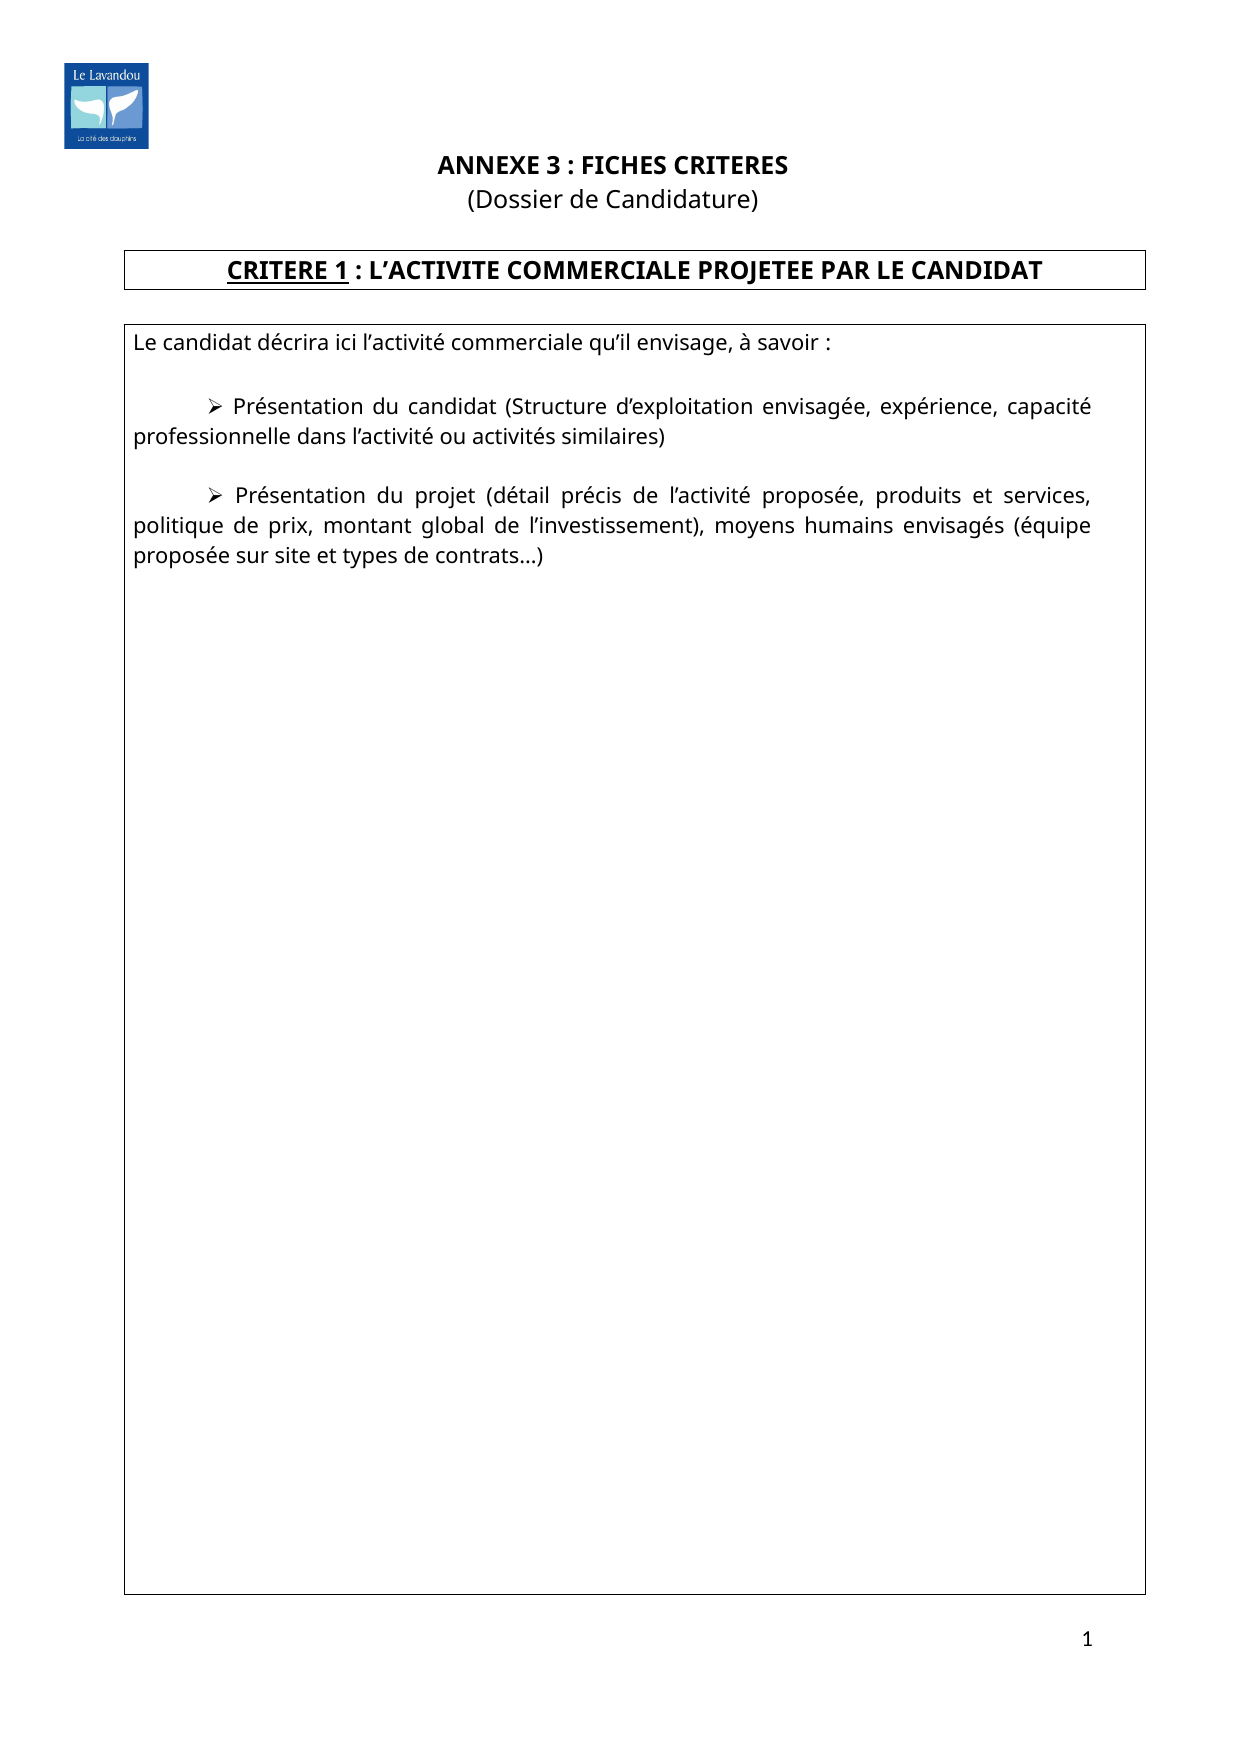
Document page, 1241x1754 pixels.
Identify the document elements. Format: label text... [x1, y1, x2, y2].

text Présentation du projet (détail précis de l’activité proposée, produits et services, politique de prix, montant global de l’investissement), moyens humains envisagés (équipe proposée sur site et types de contrats…) [133, 481, 1093, 570]
text (Dossier de Candidature) [133, 182, 1093, 216]
text Présentation du candidat (Structure d’exploitation envisagée, expérience, capacité professionnelle dans l’activité ou activités similaires) [133, 391, 1093, 451]
picture [64, 63, 149, 149]
text ANNEXE 3 : FICHES CRITERES [133, 148, 1093, 182]
text Le candidat décrira ici l’activité commerciale qu’il envisage, à savoir : [125, 325, 1145, 357]
text CRITERE 1 : L’ACTIVITE COMMERCIALE PROJETEE PAR LE CANDIDAT [125, 251, 1145, 289]
